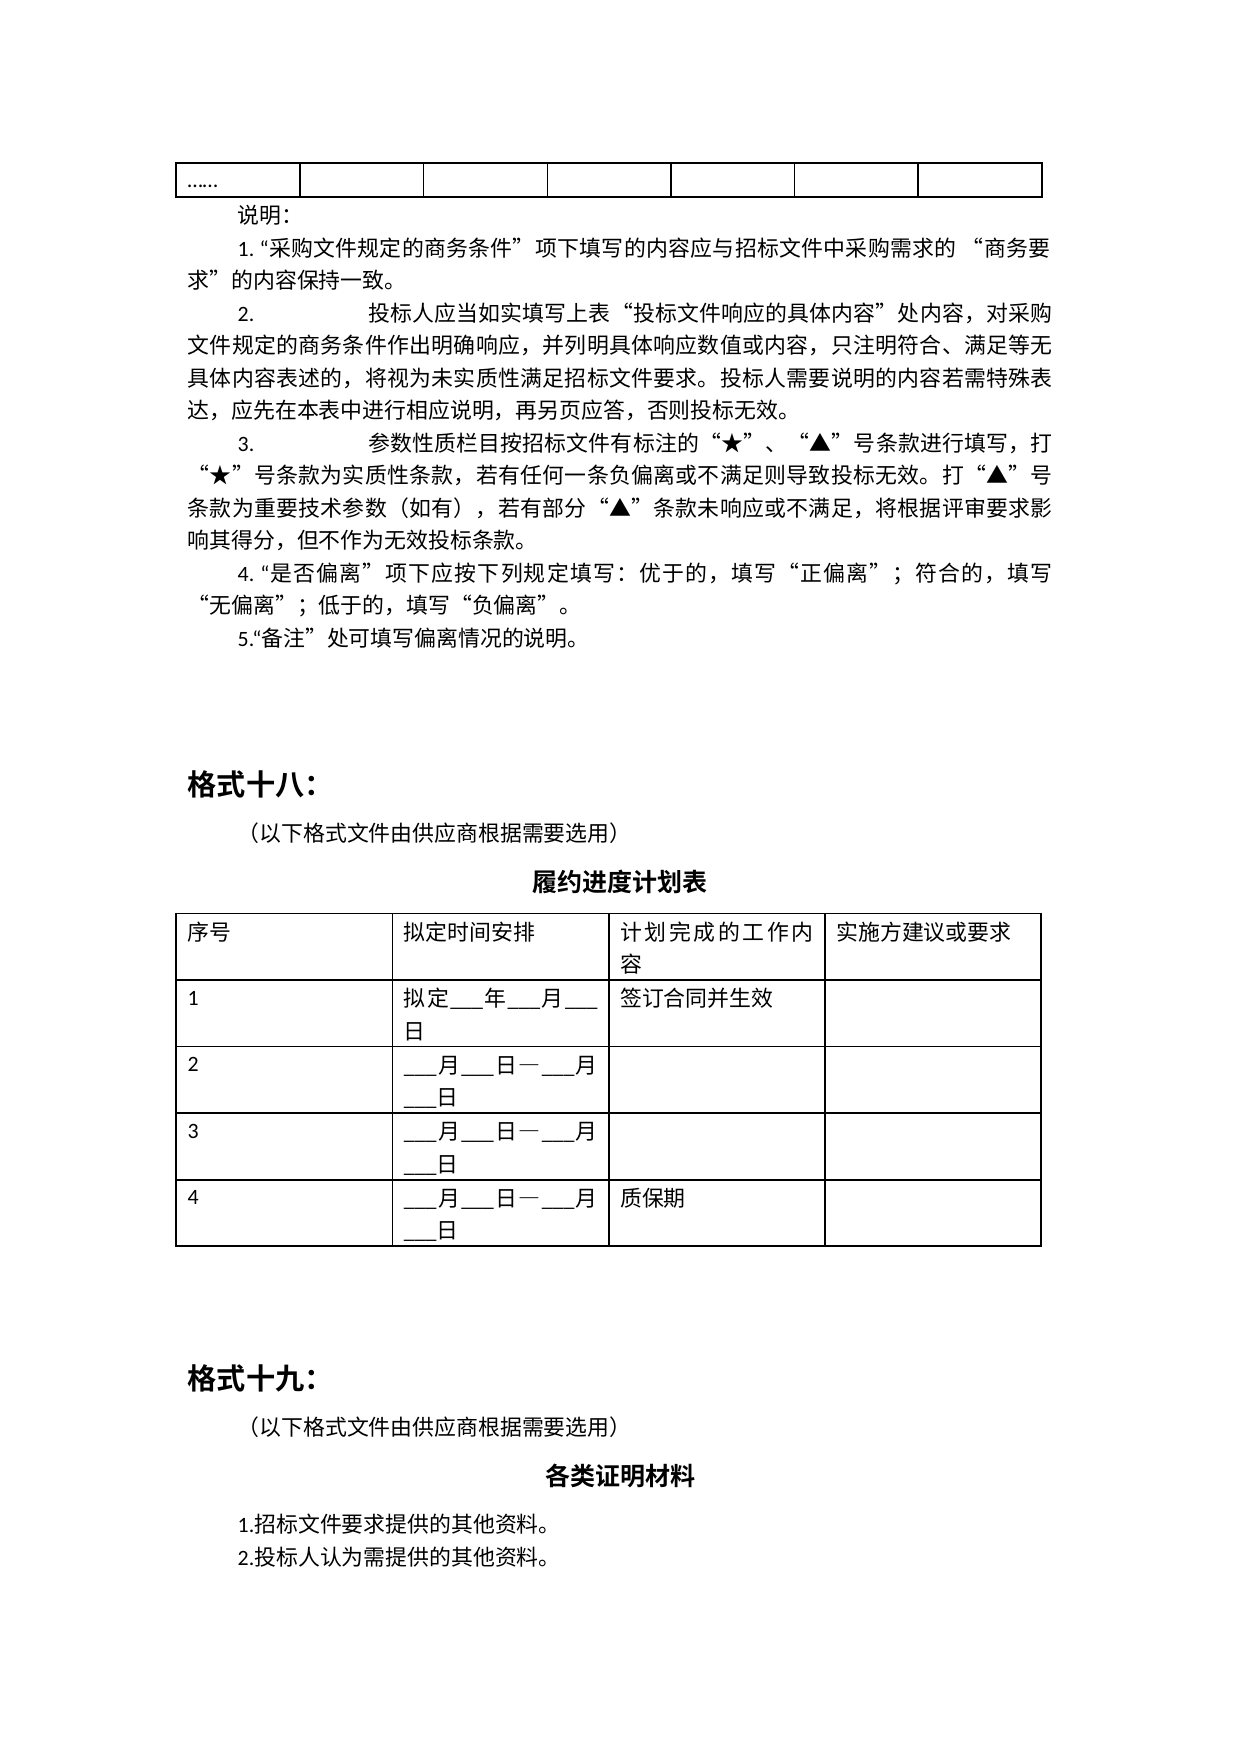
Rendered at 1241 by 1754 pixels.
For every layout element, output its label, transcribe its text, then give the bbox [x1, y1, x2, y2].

table_header 计划完成的工作内容 [610, 914, 824, 979]
text 说明： [187, 198, 1053, 230]
table_cell [826, 1181, 1040, 1245]
table_header 实施方建议或要求 [826, 914, 1040, 979]
table_cell ___月___日—___月___日 [393, 1181, 608, 1245]
table_cell [424, 164, 547, 196]
table_cell 质保期 [610, 1181, 824, 1245]
table_cell ___月___日—___月___日 [393, 1047, 608, 1112]
table_cell [548, 164, 670, 196]
text 格式十九： [187, 1344, 1053, 1409]
text 格式十八： [187, 750, 1053, 815]
table_cell …… [177, 164, 299, 196]
text 4. “是否偏离”项下应按下列规定填写：优于的，填写“正偏离”；符合的，填写“无偏离”；低于的，填写“负偏离”。 [187, 555, 1053, 620]
table_cell [610, 1047, 824, 1112]
text 3. 参数性质栏目按招标文件有标注的“★”、“▲”号条款进行填写，打“★”号条款为实质性条款，若有任何一条负偏离或不满足则导致投标无效。打“▲”号条款为重要技术参数（如有），若有部分“▲”条款未响应或不满足，将根据评审要求影响其得分，但不作为无效投标条款。 [187, 425, 1053, 555]
table_cell [301, 164, 423, 196]
text 各类证明材料 [187, 1442, 1053, 1507]
table_cell ___月___日—___月___日 [393, 1114, 608, 1179]
table_cell [826, 1114, 1040, 1179]
text 5.“备注”处可填写偏离情况的说明。 [187, 620, 1053, 653]
text 履约进度计划表 [187, 848, 1053, 913]
table_cell [672, 164, 794, 196]
text 2. 投标人应当如实填写上表“投标文件响应的具体内容”处内容，对采购文件规定的商务条件作出明确响应，并列明具体响应数值或内容，只注明符合、满足等无具体内容表述的，将视为未实质性满足招标文件要求。投标人需要说明的内容若需特殊表达，应先在本表中进行相应说明，再另页应答，否则投标无效。 [187, 295, 1053, 425]
table_cell 2 [177, 1047, 392, 1112]
text 1. “采购文件规定的商务条件”项下填写的内容应与招标文件中采购需求的 “商务要求”的内容保持一致。 [187, 230, 1053, 295]
table_cell 3 [177, 1114, 392, 1179]
table_cell 1 [177, 981, 392, 1046]
table_cell [610, 1114, 824, 1179]
table_cell 签订合同并生效 [610, 981, 824, 1046]
table_cell [826, 981, 1040, 1046]
table_cell 拟定___年___月___日 [393, 981, 608, 1046]
table_header 序号 [177, 914, 392, 979]
text 2.投标人认为需提供的其他资料。 [187, 1539, 1053, 1572]
text （以下格式文件由供应商根据需要选用） [187, 815, 1053, 848]
table_cell [826, 1047, 1040, 1112]
table_header 拟定时间安排 [393, 914, 608, 979]
text （以下格式文件由供应商根据需要选用） [187, 1409, 1053, 1442]
table_cell 4 [177, 1181, 392, 1245]
text 1.招标文件要求提供的其他资料。 [187, 1507, 1053, 1539]
table_cell [795, 164, 917, 196]
table_cell [919, 164, 1041, 196]
